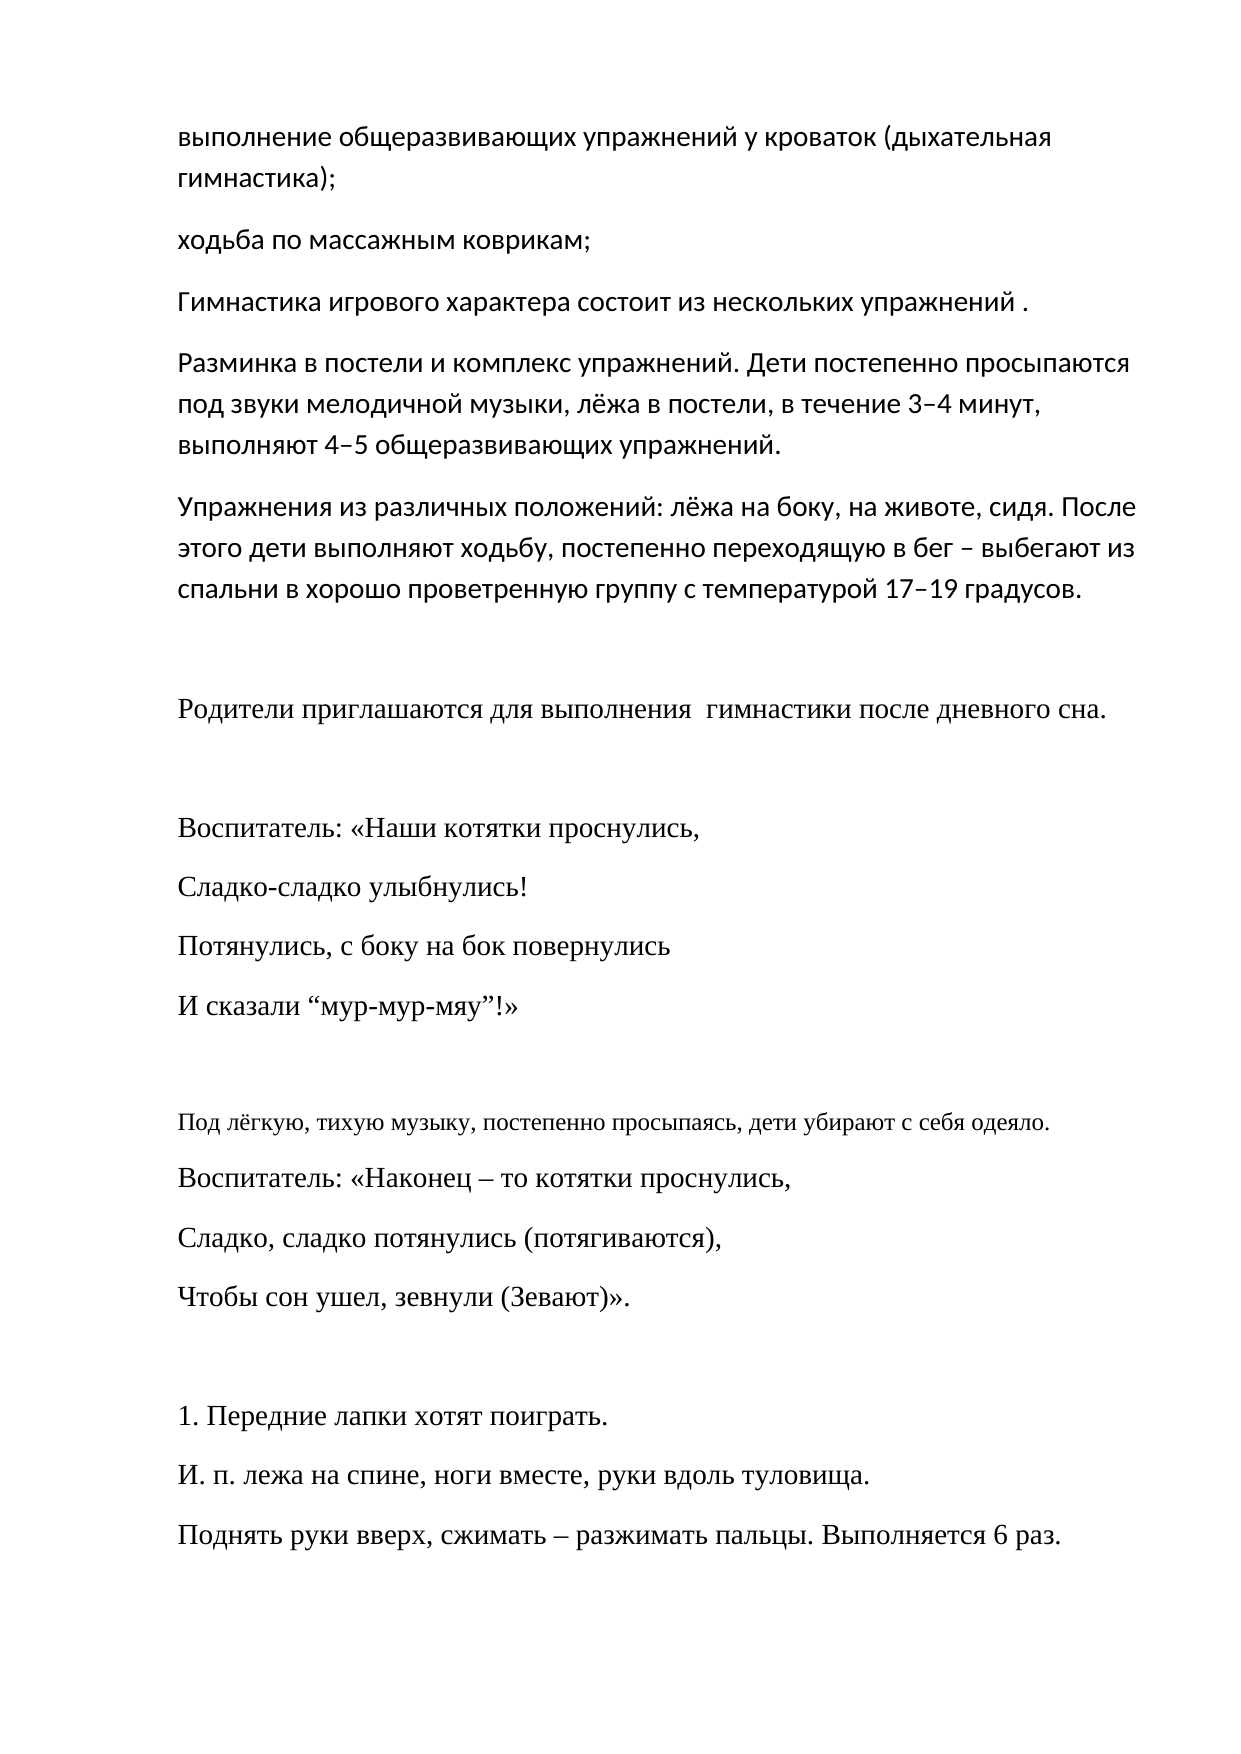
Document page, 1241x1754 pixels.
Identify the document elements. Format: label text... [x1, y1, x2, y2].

text Воспитатель: «Наши котятки проснулись, [177, 810, 1152, 843]
text Гимнастика игрового характера состоит из нескольких упражнений . [177, 283, 1152, 318]
text И. п. лежа на спине, ноги вместе, руки вдоль туловища. [177, 1457, 1152, 1491]
text Упражнения из различных положений: лёжа на боку, на животе, сидя. После этого дети выполняют ходьбу, постепенно переходящую в бег – выбегают из спальни в хорошо проветренную группу с температурой 17–19 градусов. [177, 488, 1152, 606]
text Разминка в постели и комплекс упражнений. Дети постепенно просыпаются под звуки мелодичной музыки, лёжа в постели, в течение 3–4 минут, выполняют 4–5 общеразвивающих упражнений. [177, 344, 1152, 462]
text выполнение общеразвивающих упражнений у кроваток (дыхательная гимнастика); [177, 118, 1152, 195]
text И сказали “мур-мур-мяу”!» [177, 988, 1152, 1021]
text ходьба по массажным коврикам; [177, 221, 1152, 256]
text 1. Передние лапки хотят поиграть. [177, 1398, 1152, 1432]
text Под лёгкую, тихую музыку, постепенно просыпаясь, дети убирают с себя одеяло. [177, 1107, 1152, 1135]
text Сладко-сладко улыбнулись! [177, 869, 1152, 903]
text Родители приглашаются для выполнения гимнастики после дневного сна. [177, 691, 1152, 724]
text Чтобы сон ушел, зевнули (Зевают)». [177, 1279, 1152, 1313]
text Потянулись, с боку на бок повернулись [177, 928, 1152, 962]
text Поднять руки вверх, сжимать – разжимать пальцы. Выполняется 6 раз. [177, 1517, 1152, 1550]
text Сладко, сладко потянулись (потягиваются), [177, 1220, 1152, 1253]
text Воспитатель: «Наконец – то котятки проснулись, [177, 1161, 1152, 1194]
